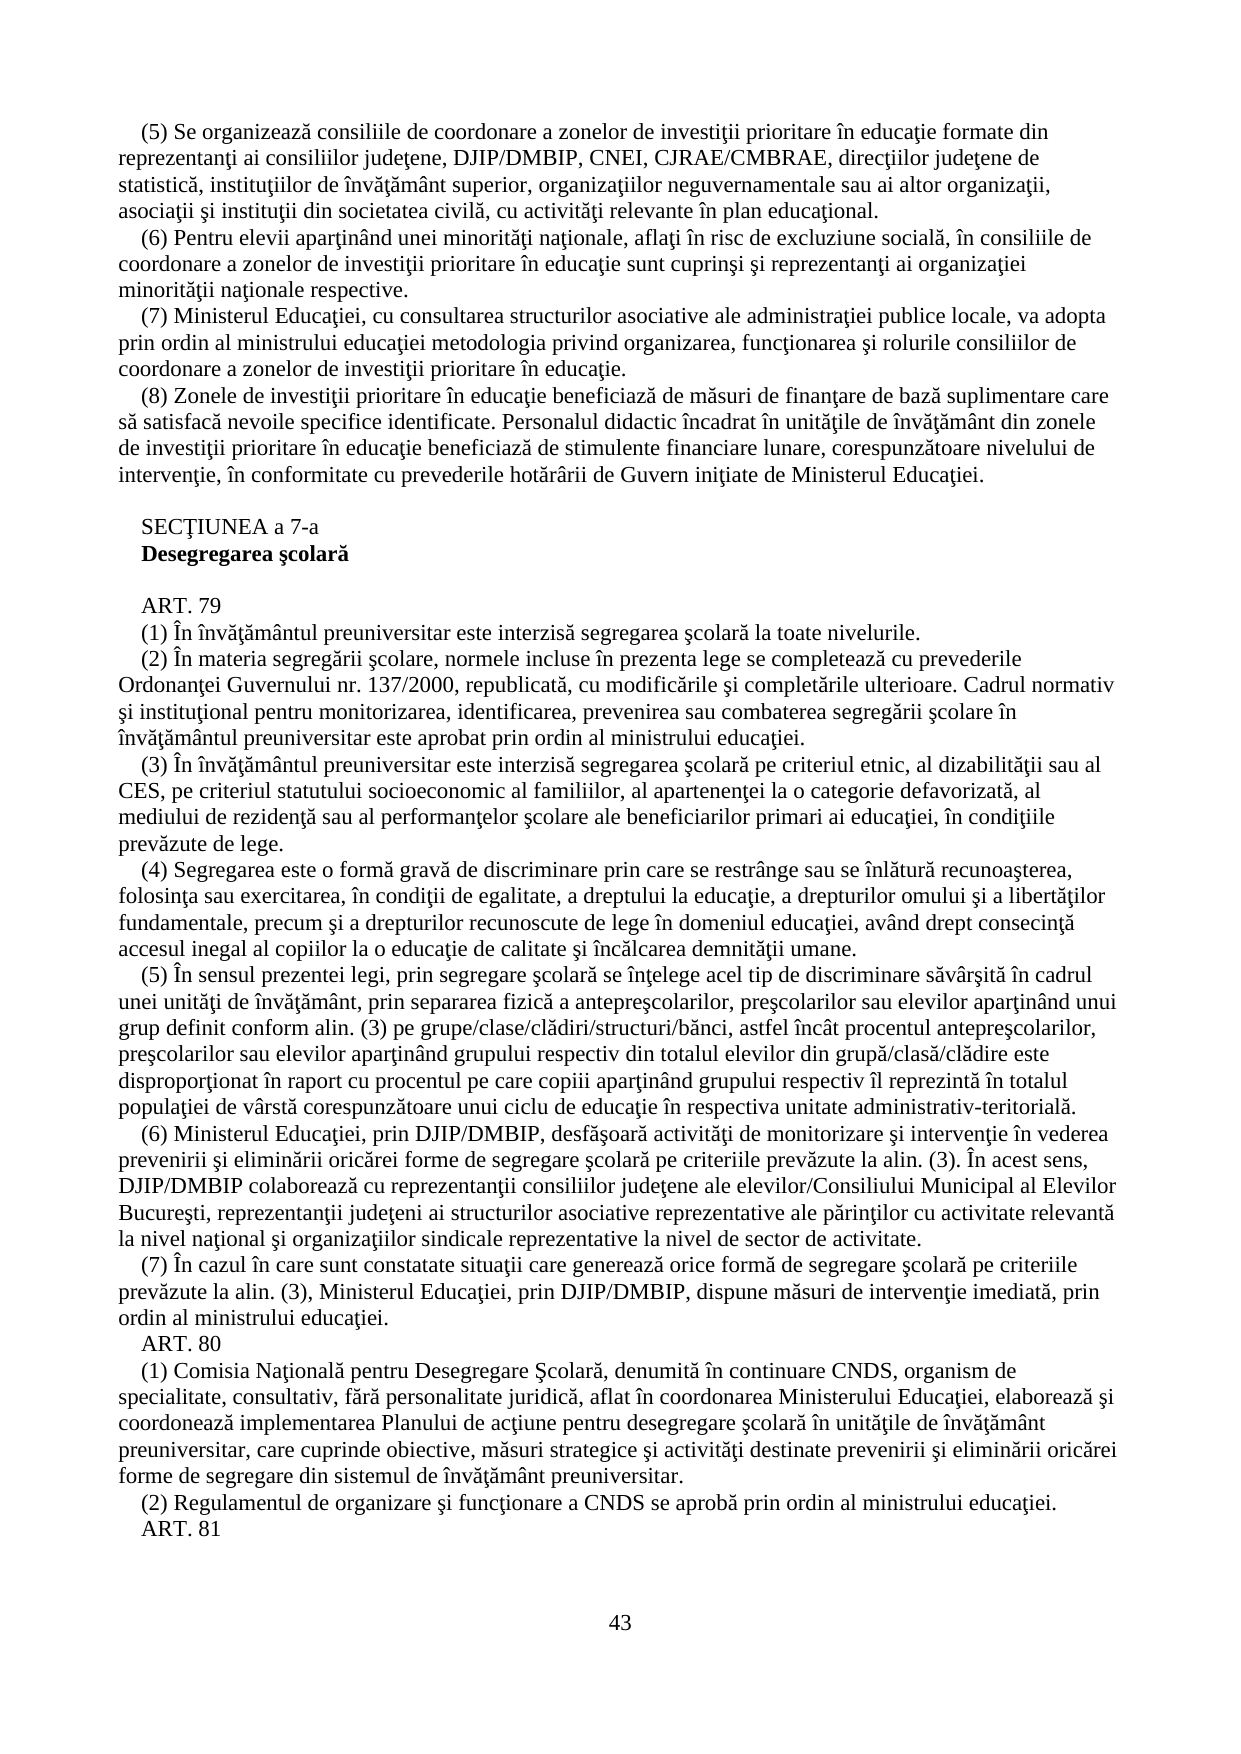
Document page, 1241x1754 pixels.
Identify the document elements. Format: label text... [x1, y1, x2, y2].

text (1) În învăţământul preuniversitar este interzisă segregarea şcolară la toate nivelurile. [118, 619, 1122, 645]
text (5) Se organizează consiliile de coordonare a zonelor de investiţii prioritare în educaţie formate din reprezentanţi ai consiliilor judeţene, DJIP/DMBIP, CNEI, CJRAE/CMBRAE, direcţiilor judeţene de statistică, instituţiilor de învăţământ superior, organizaţiilor neguvernamentale sau ai altor organizaţii, asociaţii şi instituţii din societatea civilă, cu activităţi relevante în plan educaţional. [118, 118, 1122, 223]
text (7) În cazul în care sunt constatate situaţii care generează orice formă de segregare şcolară pe criteriile prevăzute la alin. (3), Ministerul Educaţiei, prin DJIP/DMBIP, dispune măsuri de intervenţie imediată, prin ordin al ministrului educaţiei. [118, 1251, 1122, 1330]
text (6) Ministerul Educaţiei, prin DJIP/DMBIP, desfăşoară activităţi de monitorizare şi intervenţie în vederea prevenirii şi eliminării oricărei forme de segregare şcolară pe criteriile prevăzute la alin. (3). În acest sens, DJIP/DMBIP colaborează cu reprezentanţii consiliilor judeţene ale elevilor/Consiliului Municipal al Elevilor Bucureşti, reprezentanţii judeţeni ai structurilor asociative reprezentative ale părinţilor cu activitate relevantă la nivel naţional şi organizaţiilor sindicale reprezentative la nivel de sector de activitate. [118, 1119, 1122, 1251]
text ART. 80 [118, 1330, 1122, 1357]
text (7) Ministerul Educaţiei, cu consultarea structurilor asociative ale administraţiei publice locale, va adopta prin ordin al ministrului educaţiei metodologia privind organizarea, funcţionarea şi rolurile consiliilor de coordonare a zonelor de investiţii prioritare în educaţie. [118, 303, 1122, 382]
text Desegregarea şcolară [118, 540, 1122, 566]
text (3) În învăţământul preuniversitar este interzisă segregarea şcolară pe criteriul etnic, al dizabilităţii sau al CES, pe criteriul statutului socioeconomic al familiilor, al apartenenţei la o categorie defavorizată, al mediului de rezidenţă sau al performanţelor şcolare ale beneficiarilor primari ai educaţiei, în condiţiile prevăzute de lege. [118, 751, 1122, 856]
text (4) Segregarea este o formă gravă de discriminare prin care se restrânge sau se înlătură recunoaşterea, folosinţa sau exercitarea, în condiţii de egalitate, a dreptului la educaţie, a drepturilor omului şi a libertăţilor fundamentale, precum şi a drepturilor recunoscute de lege în domeniul educaţiei, având drept consecinţă accesul inegal al copiilor la o educaţie de calitate şi încălcarea demnităţii umane. [118, 856, 1122, 961]
text (2) Regulamentul de organizare şi funcţionare a CNDS se aprobă prin ordin al ministrului educaţiei. [118, 1488, 1122, 1515]
text (5) În sensul prezentei legi, prin segregare şcolară se înţelege acel tip de discriminare săvârşită în cadrul unei unităţi de învăţământ, prin separarea fizică a antepreşcolarilor, preşcolarilor sau elevilor aparţinând unui grup definit conform alin. (3) pe grupe/clase/clădiri/structuri/bănci, astfel încât procentul antepreşcolarilor, preşcolarilor sau elevilor aparţinând grupului respectiv din totalul elevilor din grupă/clasă/clădire este disproporţionat în raport cu procentul pe care copiii aparţinând grupului respectiv îl reprezintă în totalul populaţiei de vârstă corespunzătoare unui ciclu de educaţie în respectiva unitate administrativ-teritorială. [118, 961, 1122, 1119]
text (2) În materia segregării şcolare, normele incluse în prezenta lege se completează cu prevederile Ordonanţei Guvernului nr. 137/2000, republicată, cu modificările şi completările ulterioare. Cadrul normativ şi instituţional pentru monitorizarea, identificarea, prevenirea sau combaterea segregării şcolare în învăţământul preuniversitar este aprobat prin ordin al ministrului educaţiei. [118, 645, 1122, 751]
text (1) Comisia Naţională pentru Desegregare Şcolară, denumită în continuare CNDS, organism de specialitate, consultativ, fără personalitate juridică, aflat în coordonarea Ministerului Educaţiei, elaborează şi coordonează implementarea Planului de acţiune pentru desegregare şcolară în unităţile de învăţământ preuniversitar, care cuprinde obiective, măsuri strategice şi activităţi destinate prevenirii şi eliminării oricărei forme de segregare din sistemul de învăţământ preuniversitar. [118, 1357, 1122, 1488]
text SECŢIUNEA a 7-a [118, 513, 1122, 540]
text (8) Zonele de investiţii prioritare în educaţie beneficiază de măsuri de finanţare de bază suplimentare care să satisfacă nevoile specifice identificate. Personalul didactic încadrat în unităţile de învăţământ din zonele de investiţii prioritare în educaţie beneficiază de stimulente financiare lunare, corespunzătoare nivelului de intervenţie, în conformitate cu prevederile hotărârii de Guvern iniţiate de Ministerul Educaţiei. [118, 382, 1122, 487]
text ART. 81 [118, 1515, 1122, 1541]
text ART. 79 [118, 592, 1122, 619]
text (6) Pentru elevii aparţinând unei minorităţi naţionale, aflaţi în risc de excluziune socială, în consiliile de coordonare a zonelor de investiţii prioritare în educaţie sunt cuprinşi şi reprezentanţi ai organizaţiei minorităţii naţionale respective. [118, 223, 1122, 303]
